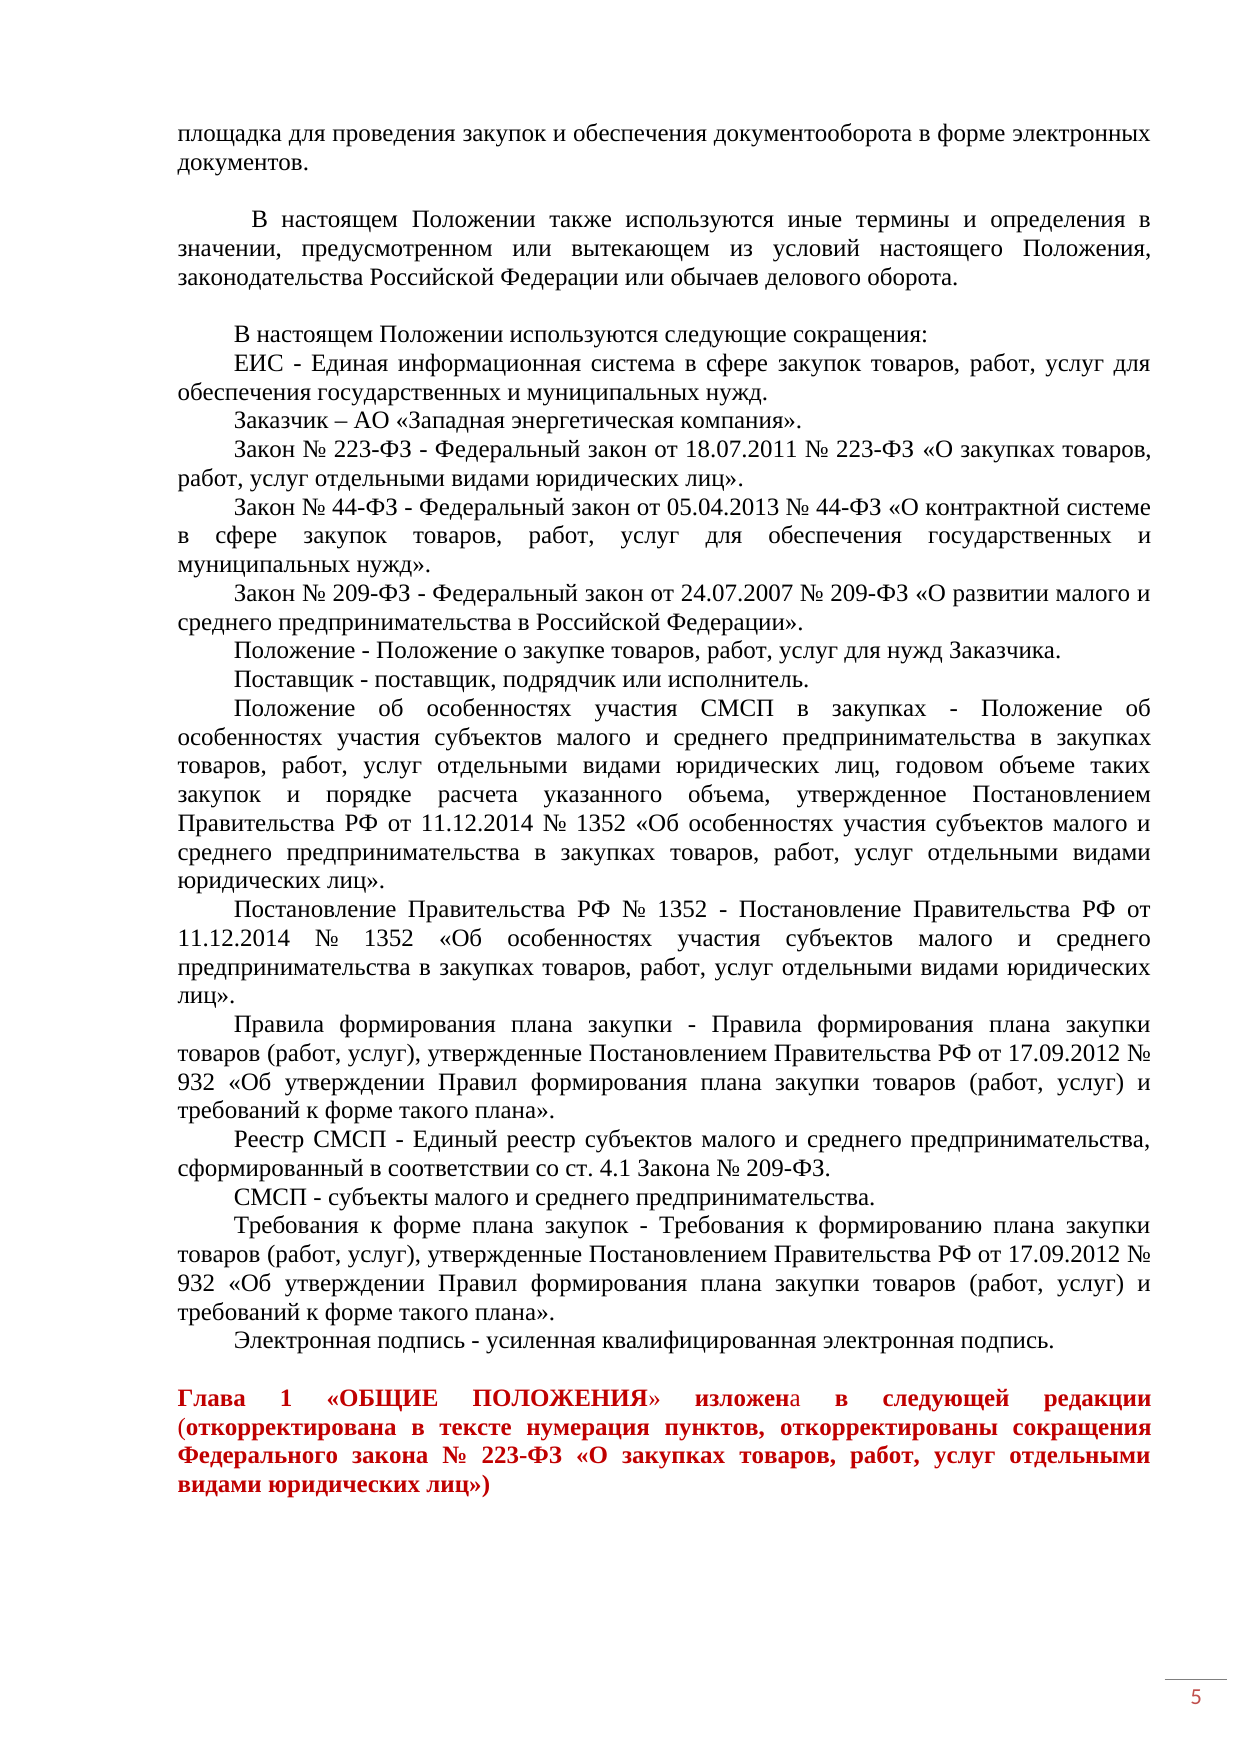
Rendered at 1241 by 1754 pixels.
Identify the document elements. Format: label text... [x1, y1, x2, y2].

text Закон № 223-ФЗ - Федеральный закон от 18.07.2011 № 223-ФЗ «О закупках товаров, работ, услуг отдельными видами юридических лиц». [177, 434, 1152, 492]
text СМСП - субъекты малого и среднего предпринимательства. [177, 1182, 1152, 1211]
subtitle Глава 1 «ОБЩИЕ ПОЛОЖЕНИЯ» изложена в следующей редакции (откорректирована в тексте нумерация пунктов, откорректированы сокращения Федерального закона № 223-ФЗ «О закупках товаров, работ, услуг отдельными видами юридических лиц») [177, 1383, 1152, 1498]
text ЕИС - Единая информационная система в сфере закупок товаров, работ, услуг для обеспечения государственных и муниципальных нужд. [177, 348, 1152, 406]
text В настоящем Положении также используются иные термины и определения в значении, предусмотренном или вытекающем из условий настоящего Положения, законодательства Российской Федерации или обычаев делового оборота. [177, 204, 1152, 291]
text Закон № 209-ФЗ - Федеральный закон от 24.07.2007 № 209-ФЗ «О развитии малого и среднего предпринимательства в Российской Федерации». [177, 578, 1152, 636]
text Положение об особенностях участия СМСП в закупках - Положение об особенностях участия субъектов малого и среднего предпринимательства в закупках товаров, работ, услуг отдельными видами юридических лиц, годовом объеме таких закупок и порядке расчета указанного объема, утвержденное Постановлением Правительства РФ от 11.12.2014 № 1352 «Об особенностях участия субъектов малого и среднего предпринимательства в закупках товаров, работ, услуг отдельными видами юридических лиц». [177, 693, 1152, 894]
text В настоящем Положении используются следующие сокращения: [177, 319, 1152, 348]
text Требования к форме плана закупок - Требования к формированию плана закупки товаров (работ, услуг), утвержденные Постановлением Правительства РФ от 17.09.2012 № 932 «Об утверждении Правил формирования плана закупки товаров (работ, услуг) и требований к форме такого плана». [177, 1211, 1152, 1326]
text Поставщик - поставщик, подрядчик или исполнитель. [177, 664, 1152, 693]
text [177, 118, 1152, 176]
text Реестр СМСП - Единый реестр субъектов малого и среднего предпринимательства, сформированный в соответствии со ст. 4.1 Закона № 209-ФЗ. [177, 1124, 1152, 1182]
text Закон № 44-ФЗ - Федеральный закон от 05.04.2013 № 44-ФЗ «О контрактной системе в сфере закупок товаров, работ, услуг для обеспечения государственных и муниципальных нужд». [177, 492, 1152, 578]
text Электронная подпись - усиленная квалифицированная электронная подпись. [177, 1326, 1152, 1354]
text Положение - Положение о закупке товаров, работ, услуг для нужд Заказчика. [177, 636, 1152, 664]
text Заказчик – АО «Западная энергетическая компания». [177, 406, 1152, 434]
text Постановление Правительства РФ № 1352 - Постановление Правительства РФ от 11.12.2014 № 1352 «Об особенностях участия субъектов малого и среднего предпринимательства в закупках товаров, работ, услуг отдельными видами юридических лиц». [177, 894, 1152, 1009]
text Правила формирования плана закупки - Правила формирования плана закупки товаров (работ, услуг), утвержденные Постановлением Правительства РФ от 17.09.2012 № 932 «Об утверждении Правил формирования плана закупки товаров (работ, услуг) и требований к форме такого плана». [177, 1009, 1152, 1124]
